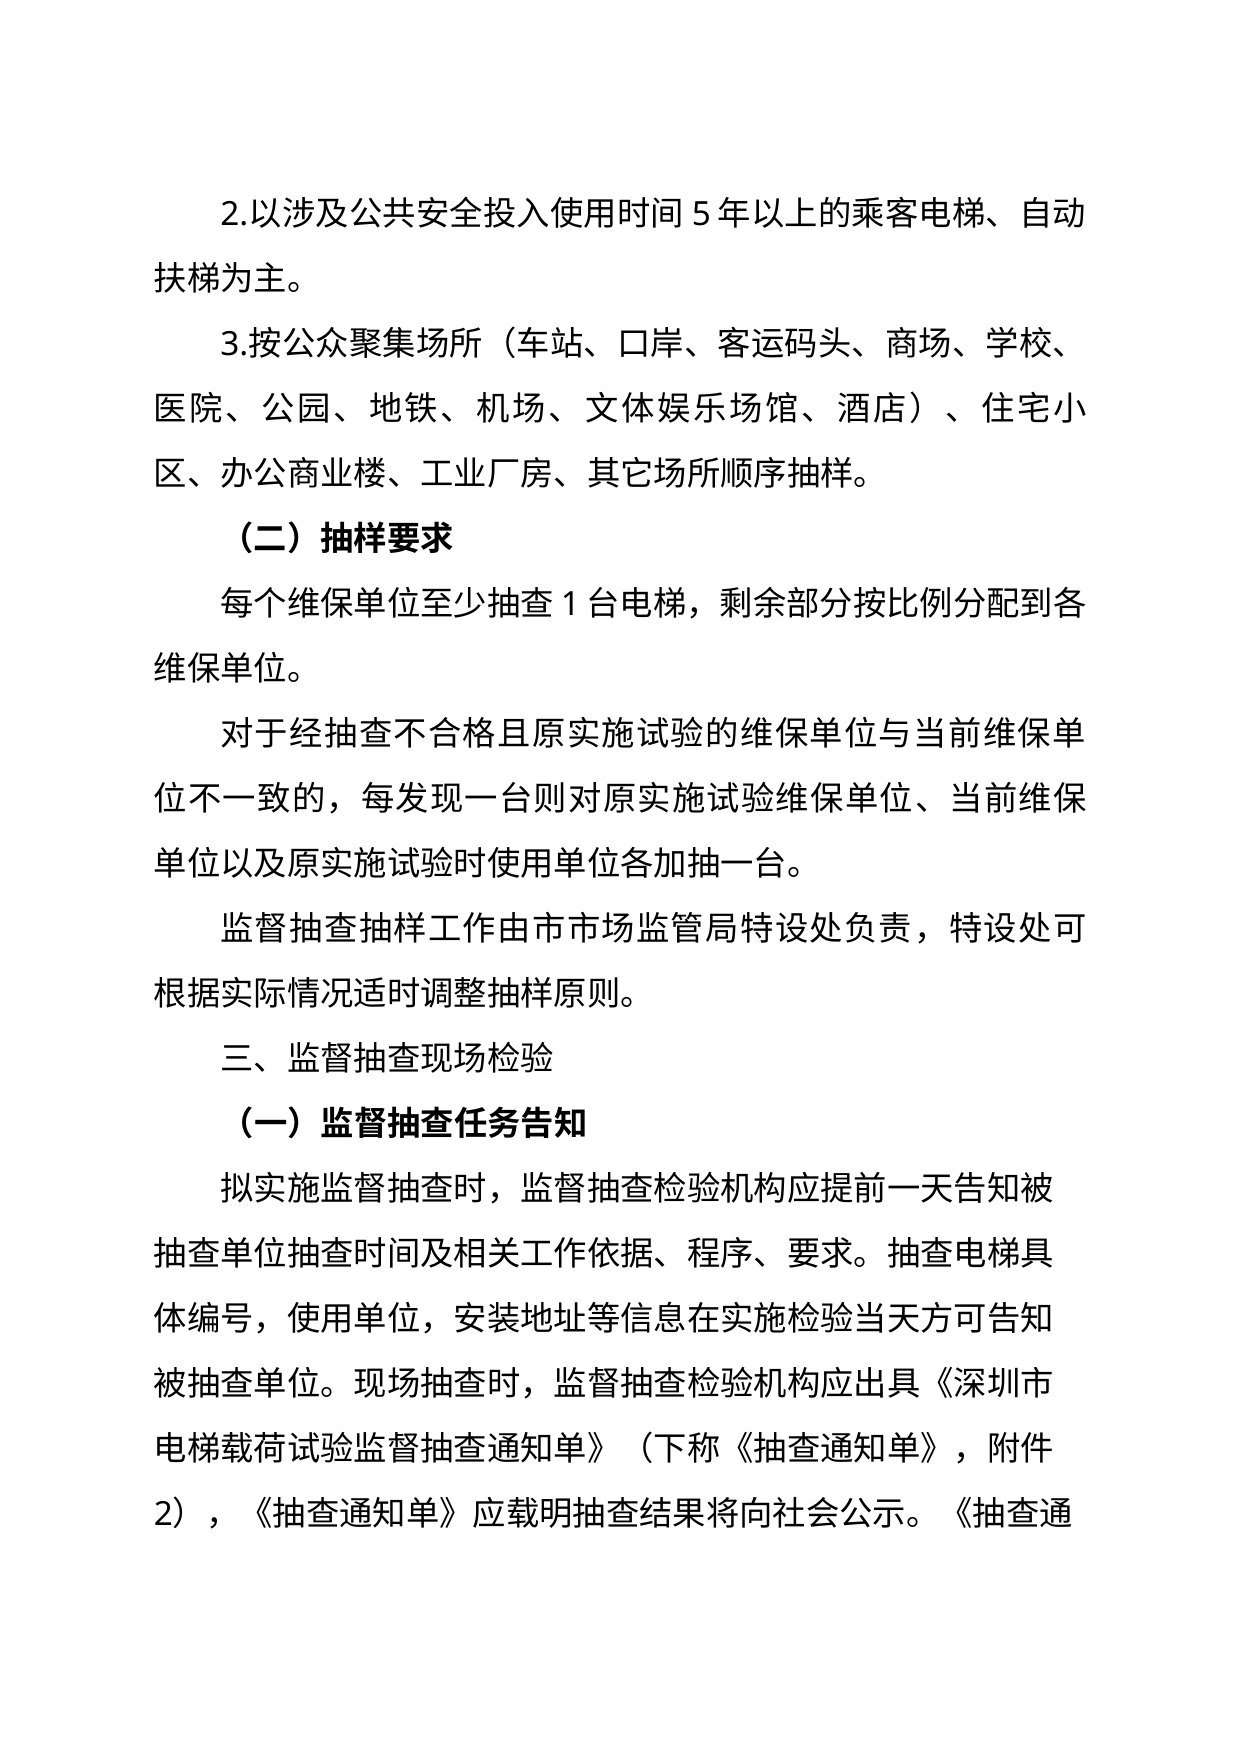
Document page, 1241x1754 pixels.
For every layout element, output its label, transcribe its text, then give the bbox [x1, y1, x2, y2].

text 2.以涉及公共安全投入使用时间5年以上的乘客电梯、自动扶梯为主。 [153, 178, 1087, 308]
text 三、监督抽查现场检验 [220, 1023, 1087, 1088]
text 每个维保单位至少抽查1台电梯，剩余部分按比例分配到各维保单位。 [153, 568, 1087, 698]
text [153, 1153, 1087, 1543]
text （二）抽样要求 [220, 503, 1087, 568]
text 监督抽查抽样工作由市市场监管局特设处负责，特设处可根据实际情况适时调整抽样原则。 [153, 893, 1087, 1023]
text 对于经抽查不合格且原实施试验的维保单位与当前维保单位不一致的，每发现一台则对原实施试验维保单位、当前维保单位以及原实施试验时使用单位各加抽一台。 [153, 698, 1087, 893]
text （一）监督抽查任务告知 [153, 1088, 1087, 1153]
text 3.按公众聚集场所（车站、口岸、客运码头、商场、学校、医院、公园、地铁、机场、文体娱乐场馆、酒店）、住宅小区、办公商业楼、工业厂房、其它场所顺序抽样。 [153, 308, 1087, 503]
